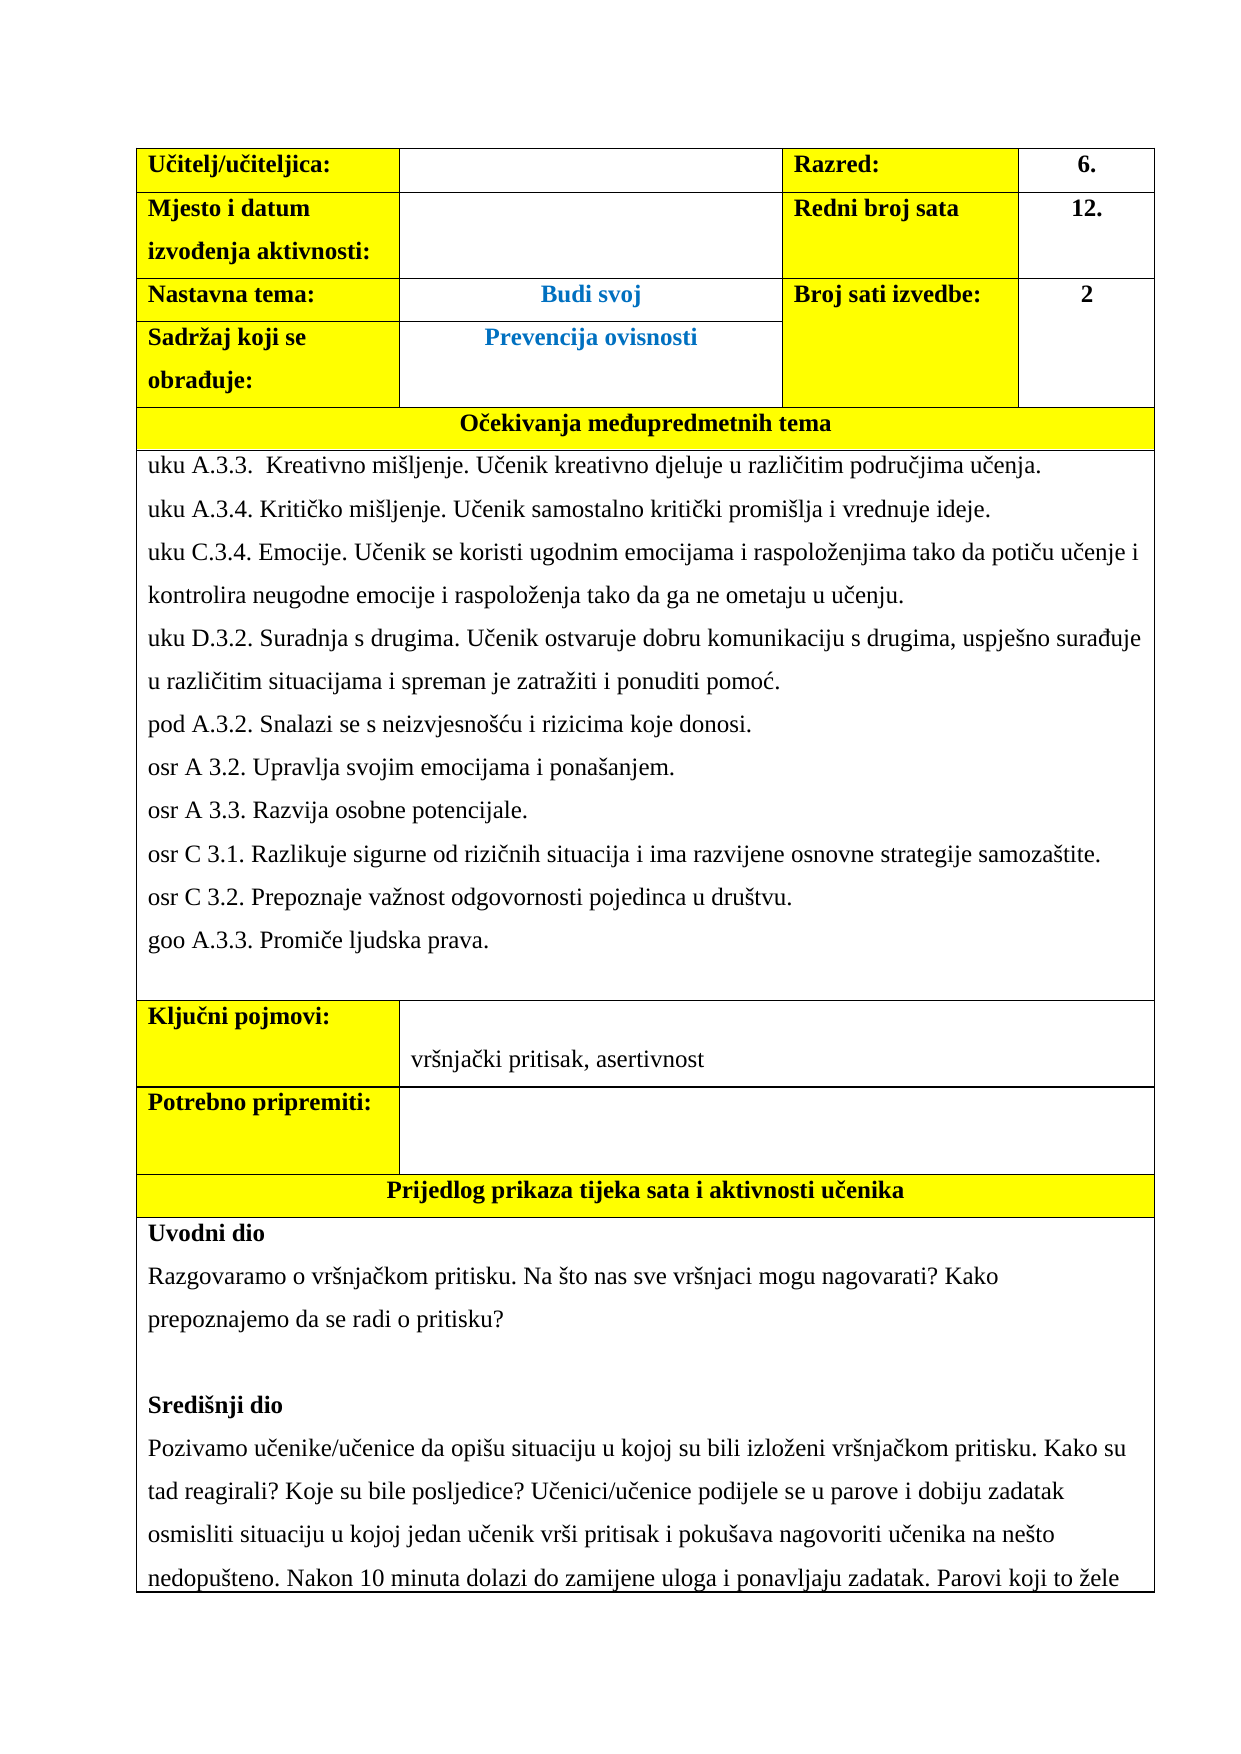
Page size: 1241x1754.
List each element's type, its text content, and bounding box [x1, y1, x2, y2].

table_header [400, 149, 782, 192]
table_cell Prijedlog prikaza tijeka sata i aktivnosti učenika [137, 1175, 1154, 1217]
table_cell Potrebno pripremiti: [137, 1088, 399, 1174]
table_cell [400, 1088, 1154, 1174]
table_cell Očekivanja međupredmetnih tema [137, 408, 1154, 449]
table_cell Sadržaj koji se obrađuje: [137, 322, 399, 407]
table_cell Nastavna tema: [137, 279, 399, 321]
table_cell Mjesto i datum izvođenja aktivnosti: [137, 193, 399, 278]
table_header Učitelj/učiteljica: [137, 149, 399, 192]
table_cell Prevencija ovisnosti [400, 322, 782, 407]
table_cell Ključni pojmovi: [137, 1001, 399, 1086]
table_cell Redni broj sata [783, 193, 1018, 278]
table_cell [137, 1218, 1154, 1591]
table_cell [400, 193, 782, 278]
table_cell Broj sati izvedbe: [783, 279, 1018, 407]
table_cell 2 [1019, 279, 1154, 407]
table_cell uku A.3.3. Kreativno mišljenje. Učenik kreativno djeluje u različitim područjima učenja. uku A.3.4. Kritičko mišljenje. Učenik samostalno kritički promišlja i vrednuje ideje. uku C.3.4. Emocije. Učenik se koristi ugodnim emocijama i raspoloženjima tako da potiču učenje i kontrolira neugodne emocije i raspoloženja tako da ga ne ometaju u učenju. uku D.3.2. Suradnja s drugima. Učenik ostvaruje dobru komunikaciju s drugima, uspješno surađuje u različitim situacijama i spreman je zatražiti i ponuditi pomoć. pod A.3.2. Snalazi se s neizvjesnošću i rizicima koje donosi. osr A 3.2. Upravlja svojim emocijama i ponašanjem. osr A 3.3. Razvija osobne potencijale. osr C 3.1. Razlikuje sigurne od rizičnih situacija i ima razvijene osnovne strategije samozaštite. osr C 3.2. Prepoznaje važnost odgovornosti pojedinca u društvu. goo A.3.3. Promiče ljudska prava. [137, 451, 1154, 1000]
table_cell Budi svoj [400, 279, 782, 321]
table_cell 12. [1019, 193, 1154, 278]
table_header 6. [1019, 149, 1154, 192]
table_cell vršnjački pritisak, asertivnost [400, 1001, 1154, 1086]
table_header Razred: [783, 149, 1018, 192]
